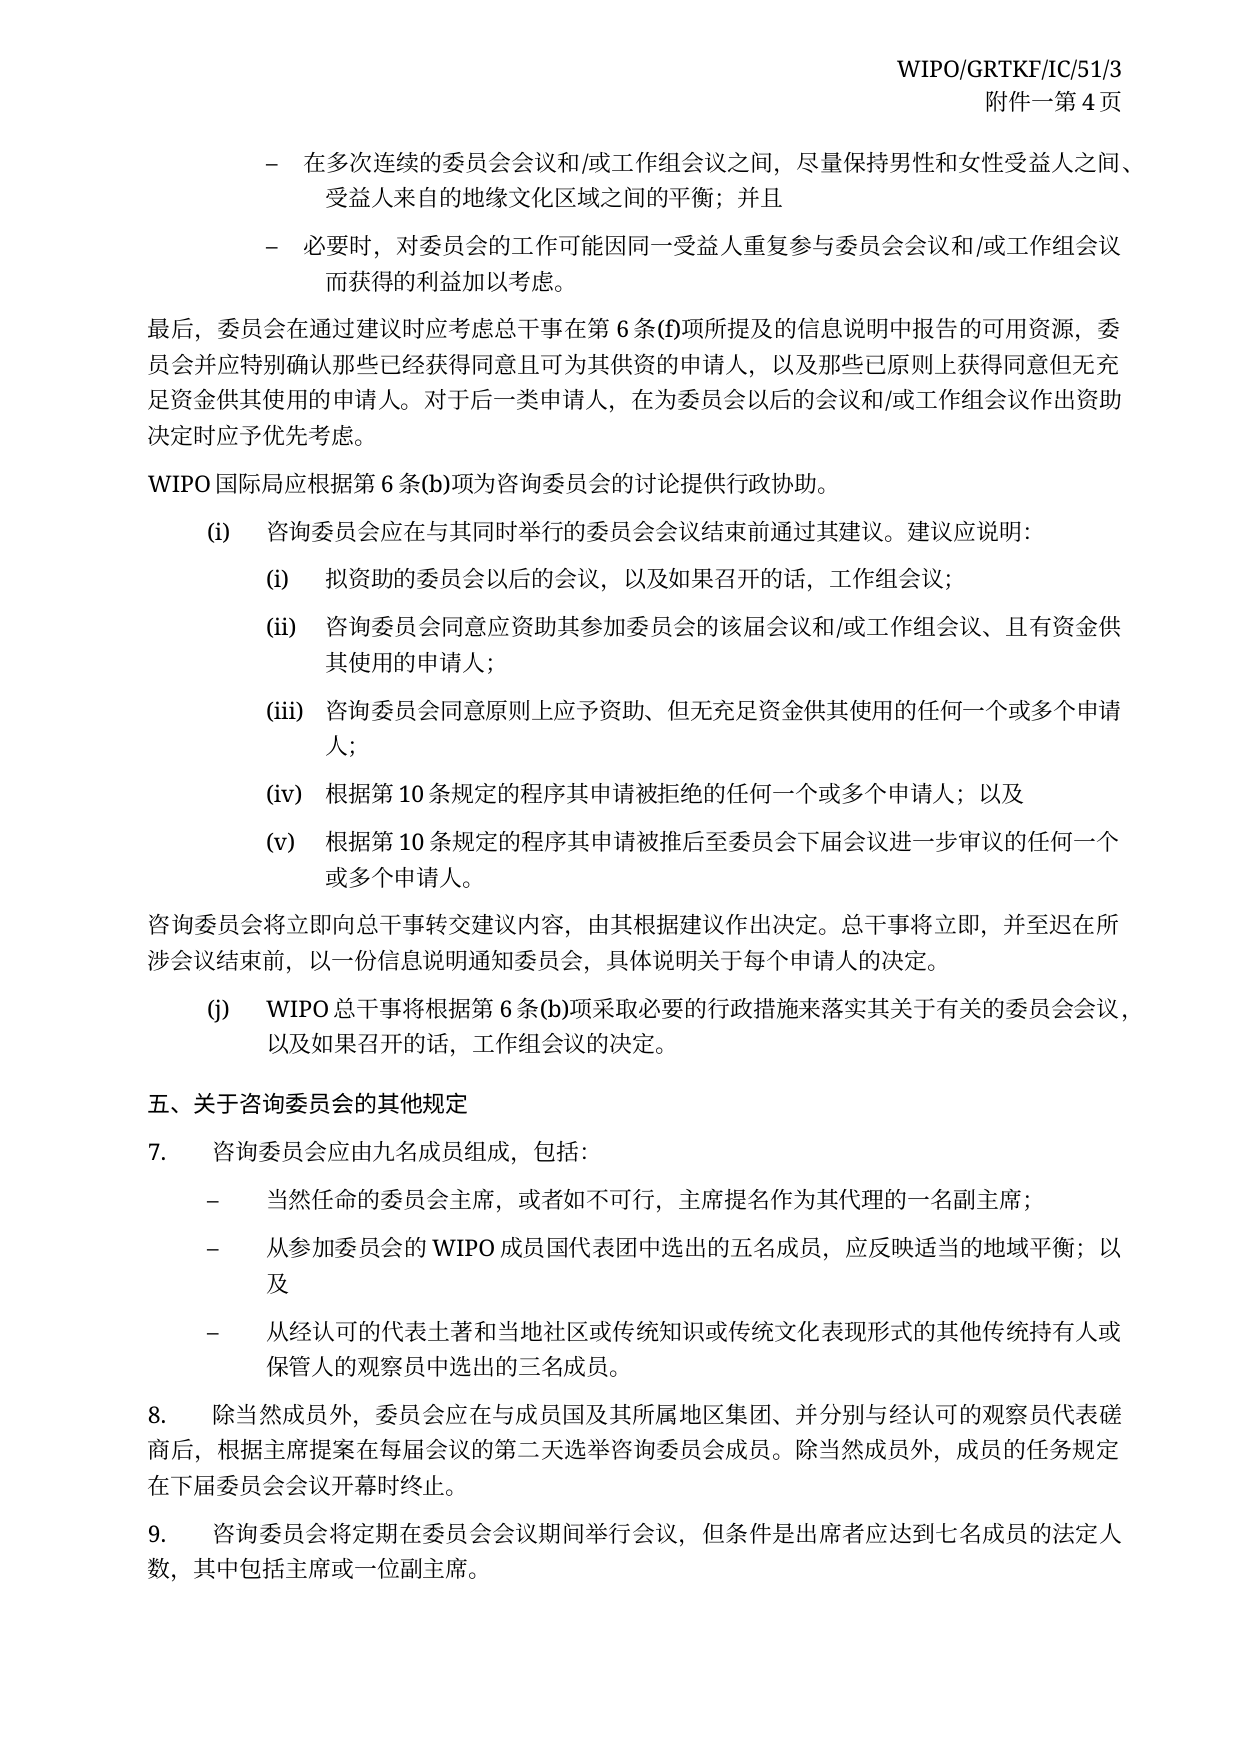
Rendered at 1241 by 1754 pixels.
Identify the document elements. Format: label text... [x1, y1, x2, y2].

text 咨询委员会将立即向总干事转交建议内容，由其根据建议作出决定。总干事将立即，并至迟在所涉会议结束前，以一份信息说明通知委员会，具体说明关于每个申请人的决定。 [148, 905, 1122, 976]
list 从经认可的代表土著和当地社区或传统知识或传统文化表现形式的其他传统持有人或保管人的观察员中选出的三名成员。 [207, 1311, 1122, 1382]
text (ii) 咨询委员会同意应资助其参加委员会的该届会议和/或工作组会议、且有资金供其使用的申请人； [266, 607, 1122, 678]
text (iii) 咨询委员会同意原则上应予资助、但无充足资金供其使用的任何一个或多个申请人； [266, 690, 1122, 761]
list 从参加委员会的WIPO成员国代表团中选出的五名成员，应反映适当的地域平衡；以及 [207, 1228, 1122, 1299]
text (j) WIPO总干事将根据第6条(b)项采取必要的行政措施来落实其关于有关的委员会会议，以及如果召开的话，工作组会议的决定。 [207, 988, 1122, 1059]
list 当然任命的委员会主席，或者如不可行，主席提名作为其代理的一名副主席； [207, 1180, 1122, 1215]
list 必要时，对委员会的工作可能因同一受益人重复参与委员会会议和/或工作组会议而获得的利益加以考虑。 [266, 226, 1122, 297]
text (iv) 根据第10条规定的程序其申请被拒绝的任何一个或多个申请人；以及 [266, 774, 1122, 809]
text 五、关于咨询委员会的其他规定 [148, 1084, 1122, 1119]
text (i) 咨询委员会应在与其同时举行的委员会会议结束前通过其建议。建议应说明： [207, 511, 1122, 547]
list 在多次连续的委员会会议和/或工作组会议之间，尽量保持男性和女性受益人之间、受益人来自的地缘文化区域之间的平衡；并且 [266, 142, 1122, 213]
text (i) 拟资助的委员会以后的会议，以及如果召开的话，工作组会议； [266, 559, 1122, 594]
text 最后，委员会在通过建议时应考虑总干事在第6条(f)项所提及的信息说明中报告的可用资源，委员会并应特别确认那些已经获得同意且可为其供资的申请人，以及那些已原则上获得同意但无充足资金供其使用的申请人。对于后一类申请人，在为委员会以后的会议和/或工作组会议作出资助决定时应予优先考虑。 [148, 309, 1122, 451]
text (v) 根据第10条规定的程序其申请被推后至委员会下届会议进一步审议的任何一个或多个申请人。 [266, 822, 1122, 892]
text WIPO国际局应根据第6条(b)项为咨询委员会的讨论提供行政协助。 [148, 463, 1122, 499]
text 7. 咨询委员会应由九名成员组成，包括： [148, 1132, 1122, 1167]
text 8. 除当然成员外，委员会应在与成员国及其所属地区集团、并分别与经认可的观察员代表磋商后，根据主席提案在每届会议的第二天选举咨询委员会成员。除当然成员外，成员的任务规定在下届委员会会议开幕时终止。 [148, 1394, 1122, 1501]
text 9. 咨询委员会将定期在委员会会议期间举行会议，但条件是出席者应达到七名成员的法定人数，其中包括主席或一位副主席。 [148, 1513, 1122, 1584]
